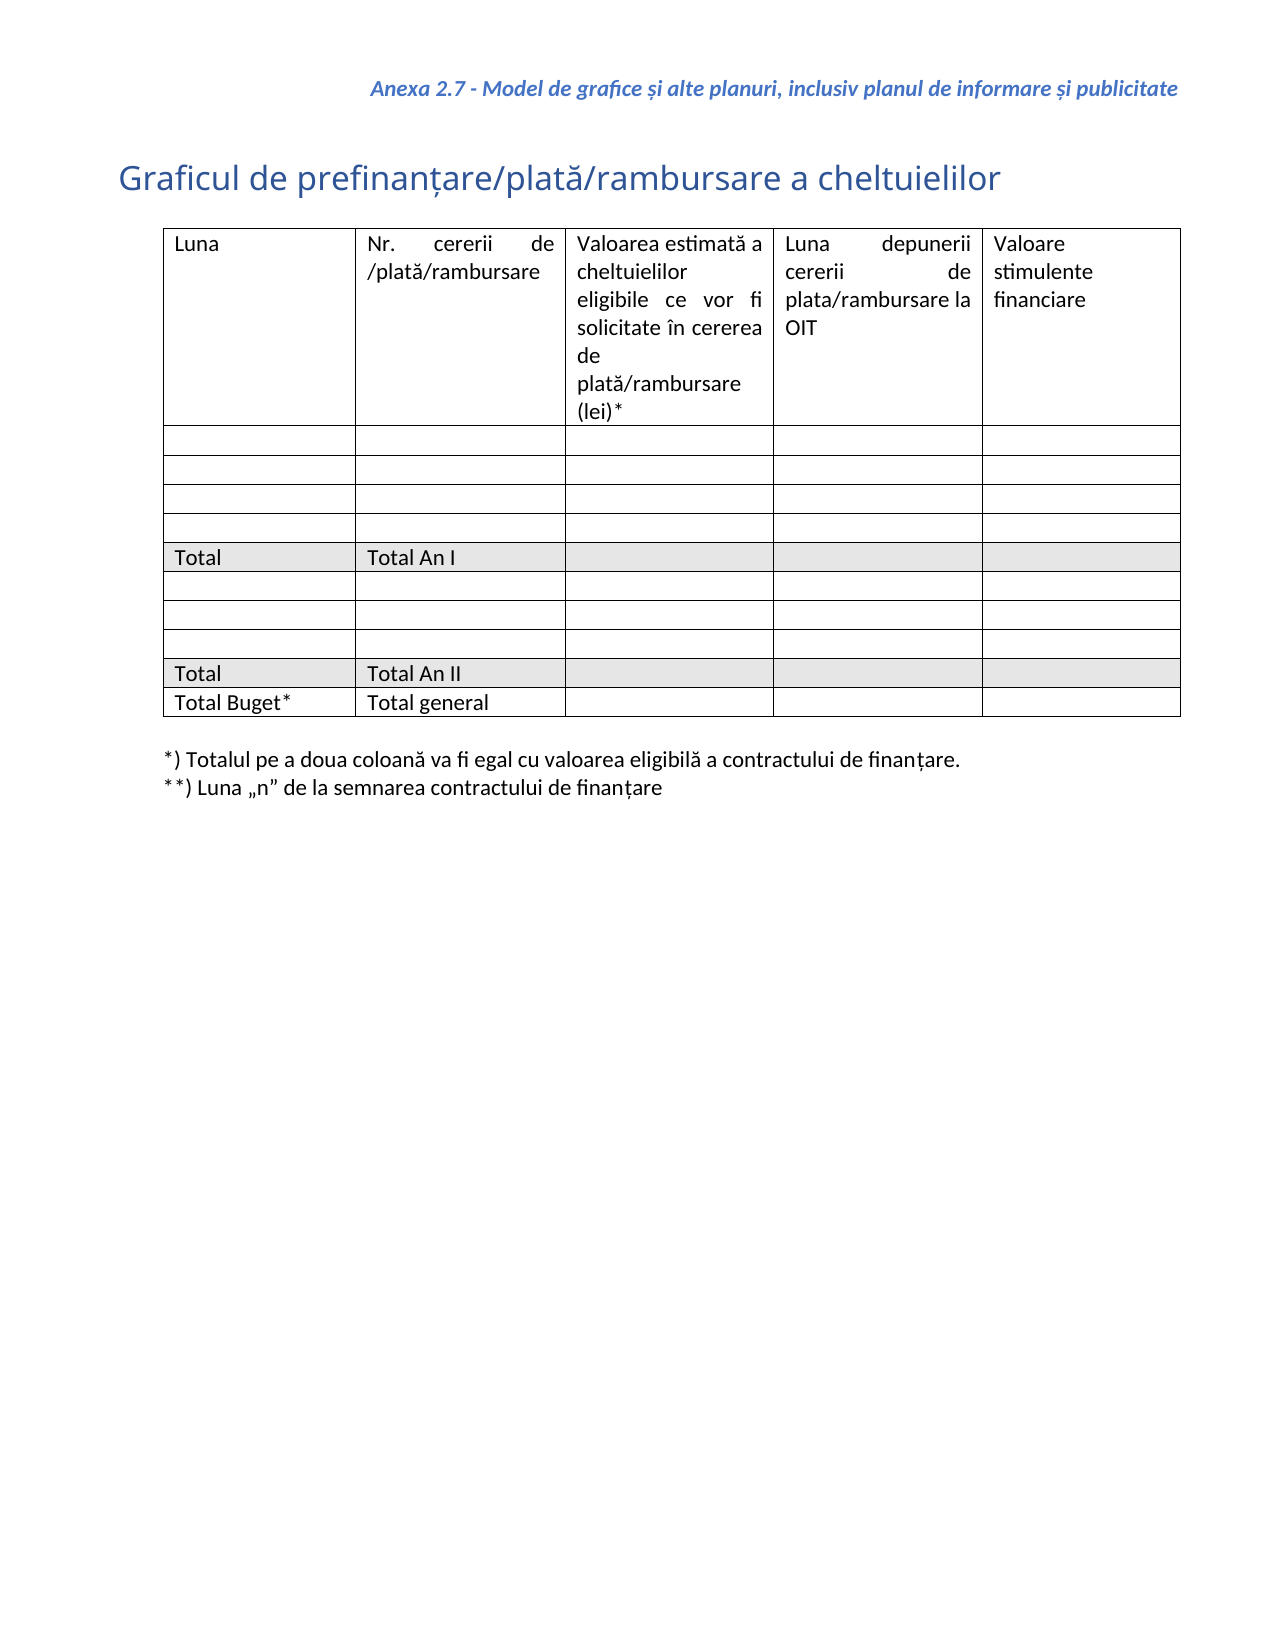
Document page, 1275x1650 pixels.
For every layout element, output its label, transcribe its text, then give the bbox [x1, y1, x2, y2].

table_cell [983, 543, 1180, 571]
table_cell [356, 514, 565, 542]
table_cell [774, 456, 982, 483]
text *) Totalul pe a doua coloană va fi egal cu valoarea eligibilă a contractului de finanţare. [162, 745, 1181, 773]
subtitle Graficul de prefinanțare/plată/rambursare a cheltuielilor [118, 155, 1181, 200]
table_cell [774, 601, 982, 629]
table_cell [356, 601, 565, 629]
table_header Nr. cererii de /plată/rambursare [356, 229, 565, 425]
table_cell [983, 601, 1180, 629]
table_cell [566, 601, 773, 629]
table_cell [774, 572, 982, 600]
table_cell [774, 485, 982, 513]
table_cell [566, 659, 773, 687]
table_cell [566, 630, 773, 658]
table_header Luna depunerii cererii de plata/rambursare la OIT [774, 229, 982, 425]
table_cell [164, 601, 355, 629]
table_cell Total An II [356, 659, 565, 687]
table_cell Total An I [356, 543, 565, 571]
table_cell [356, 485, 565, 513]
table_cell Total [164, 659, 355, 687]
table_cell Total [164, 543, 355, 571]
table_cell [983, 456, 1180, 483]
table_cell [164, 426, 355, 454]
table_cell [356, 572, 565, 600]
table_cell [164, 485, 355, 513]
table_cell [983, 426, 1180, 454]
table_cell [774, 543, 982, 571]
table_cell [774, 514, 982, 542]
table_cell [566, 485, 773, 513]
table_header Valoare stimulente financiare [983, 229, 1180, 425]
table_cell [774, 688, 982, 716]
table_header Valoarea estimată a cheltuielilor eligibile ce vor fi solicitate în cererea de plată/rambursare (lei)* [566, 229, 773, 425]
table_cell Total general [356, 688, 565, 716]
table_cell [566, 426, 773, 454]
table_cell [164, 514, 355, 542]
table_cell [164, 572, 355, 600]
table_cell [566, 456, 773, 483]
table_cell [983, 630, 1180, 658]
table_cell [566, 572, 773, 600]
table_cell [566, 688, 773, 716]
table_header Luna [164, 229, 355, 425]
table_cell [983, 485, 1180, 513]
table_cell [566, 543, 773, 571]
table_cell [774, 659, 982, 687]
table_cell [164, 456, 355, 483]
table_cell [983, 688, 1180, 716]
table_cell [164, 630, 355, 658]
table_cell [356, 630, 565, 658]
table_cell [774, 630, 982, 658]
text **) Luna „n” de la semnarea contractului de finanţare [162, 773, 1181, 801]
table_cell [983, 572, 1180, 600]
table_cell [566, 514, 773, 542]
table_cell [983, 659, 1180, 687]
table_cell [356, 426, 565, 454]
table_cell [983, 514, 1180, 542]
table_cell Total Buget* [164, 688, 355, 716]
table_cell [774, 426, 982, 454]
table_cell [356, 456, 565, 483]
